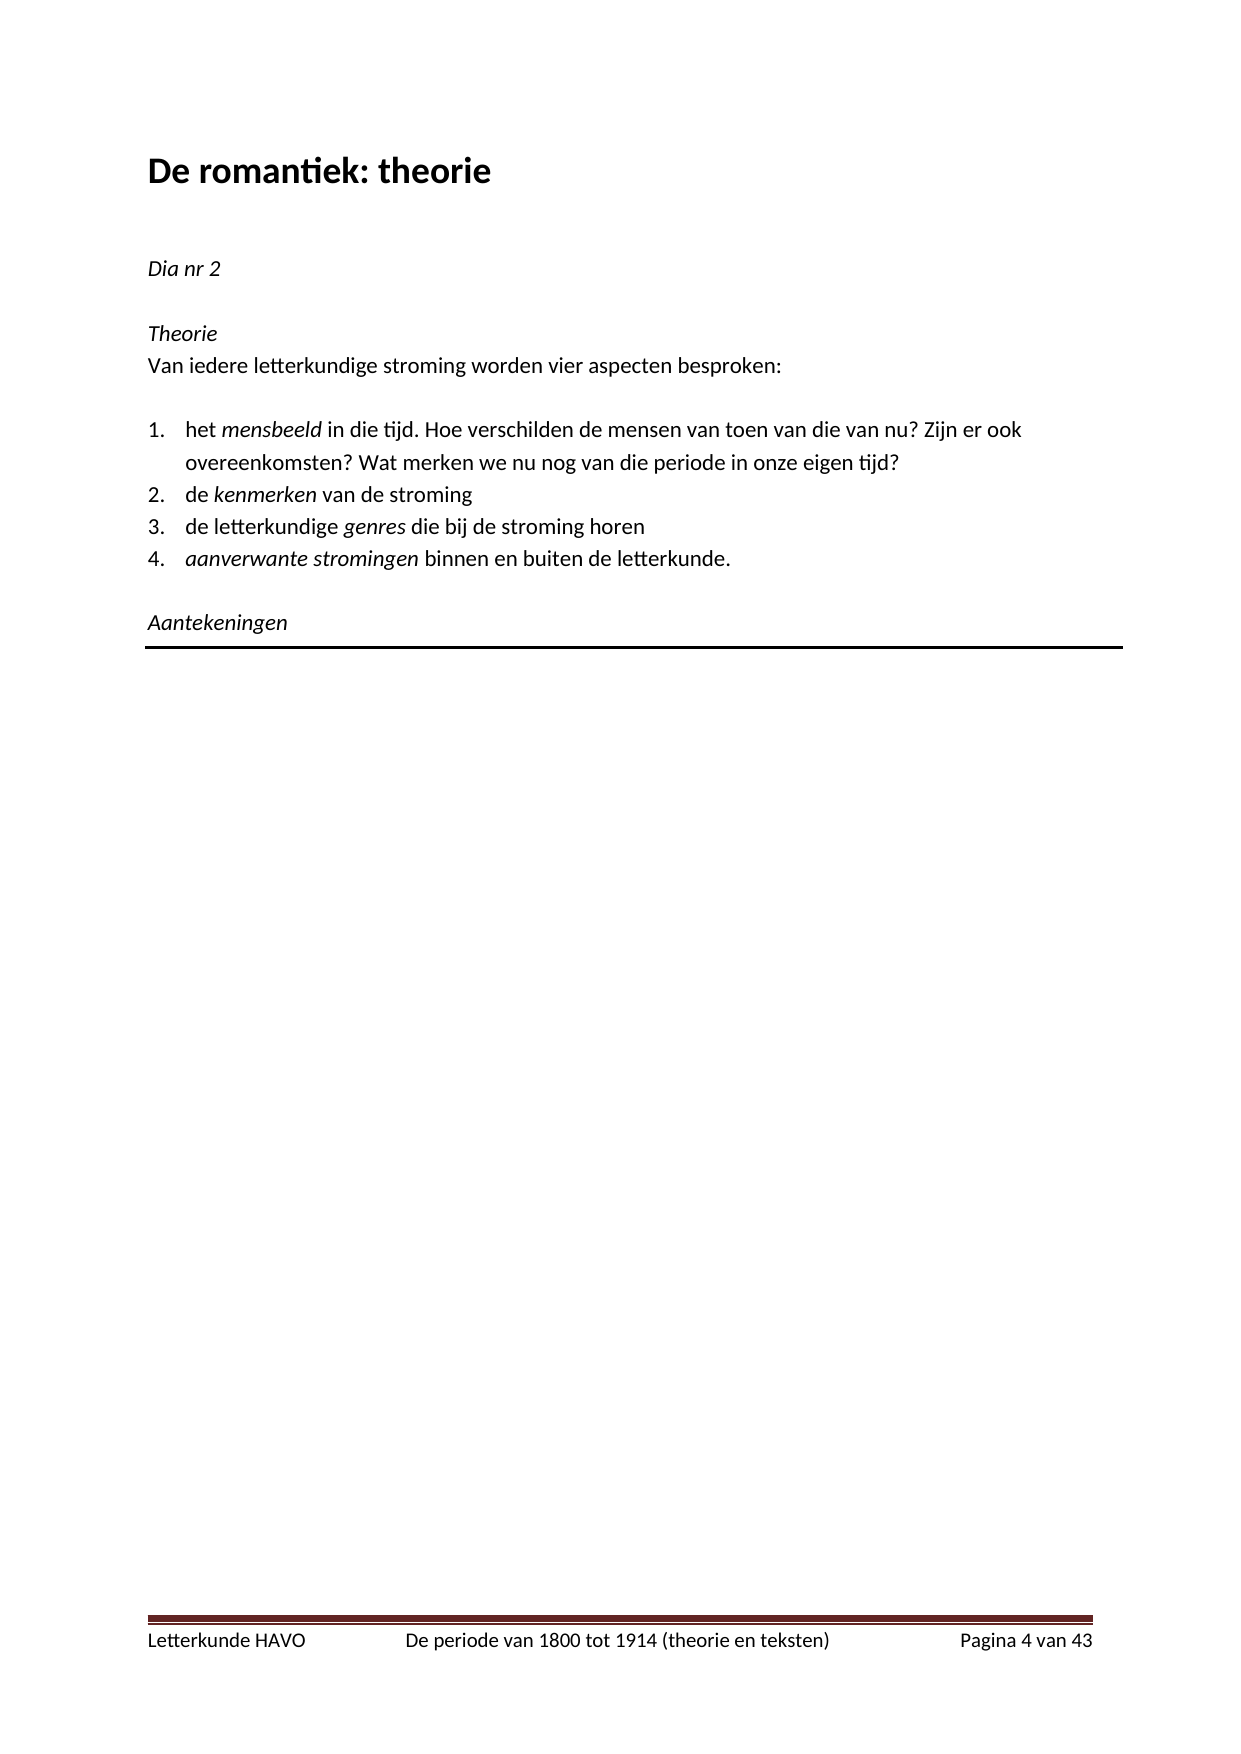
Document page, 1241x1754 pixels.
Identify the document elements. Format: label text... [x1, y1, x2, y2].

text Theorie [148, 319, 1093, 347]
text Aantekeningen [148, 608, 1093, 637]
subtitle De romantiek: theorie [148, 147, 1093, 193]
list het mensbeeld in die tijd. Hoe verschilden de mensen van toen van die van nu? Zijn er ook overeenkomsten? Wat merken we nu nog van die periode in onze eigen tijd? [148, 415, 1093, 476]
text Van iedere letterkundige stroming worden vier aspecten besproken: [148, 351, 1093, 379]
list de letterkundige genres die bij de stroming horen [148, 512, 1093, 540]
list de kenmerken van de stroming [148, 480, 1093, 508]
list aanverwante stromingen binnen en buiten de letterkunde. [148, 544, 1093, 572]
text Dia nr 2 [148, 254, 1093, 282]
